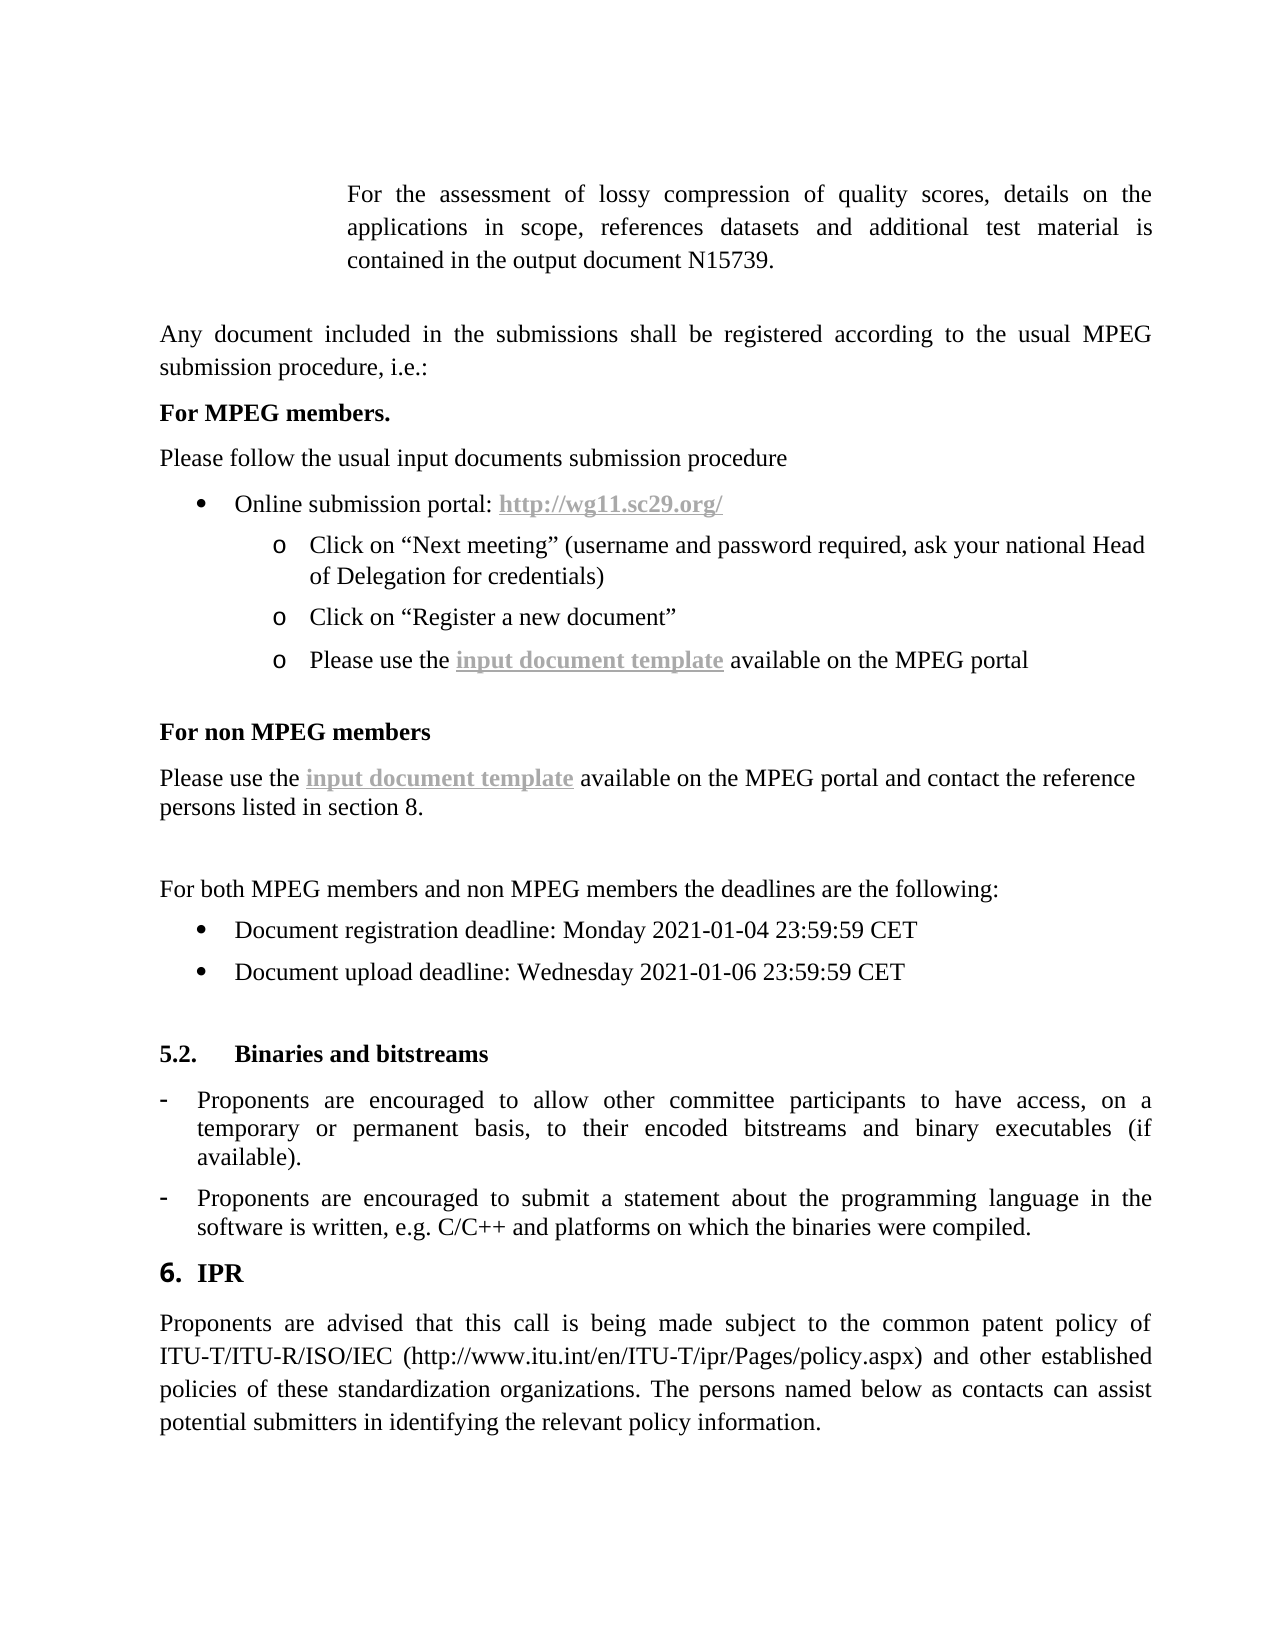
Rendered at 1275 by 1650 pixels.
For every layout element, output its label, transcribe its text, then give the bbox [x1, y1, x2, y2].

list Document registration deadline: Monday 2021-01-04 23:59:59 CET [197, 915, 1153, 944]
list Please use the input document template available on the MPEG portal [272, 645, 1153, 676]
text Please follow the usual input documents submission procedure [159, 443, 1153, 472]
list Document upload deadline: Wednesday 2021-01-06 23:59:59 CET [197, 957, 1153, 985]
text Please use the input document template available on the MPEG portal and contact the reference persons listed in section 8. [159, 763, 1153, 820]
list Online submission portal: http://wg11.sc29.org/ [197, 489, 1153, 517]
text For the assessment of lossy compression of quality scores, details on the applications in scope, references datasets and additional test material is contained in the output document N15739. [347, 179, 1153, 273]
text Proponents are advised that this call is being made subject to the common patent policy of ITU-T/ITU-R/ISO/IEC (http://www.itu.int/en/ITU-T/ipr/Pages/policy.aspx) and other established policies of these standardization organizations. The persons named below as contacts can assist potential submitters in identifying the relevant policy information. [159, 1308, 1153, 1436]
text For non MPEG members [159, 717, 1153, 746]
list Click on “Next meeting” (username and password required, ask your national Head of Delegation for credentials) [272, 530, 1153, 589]
list Proponents are encouraged to allow other committee participants to have access, on a temporary or permanent basis, to their encoded bitstreams and binary executables (if available). [159, 1085, 1153, 1171]
subtitle IPR [159, 1253, 1153, 1290]
text For both MPEG members and non MPEG members the deadlines are the following: [159, 874, 1153, 903]
text Any document included in the submissions shall be registered according to the usual MPEG submission procedure, i.e.: [159, 319, 1153, 381]
subtitle Binaries and bitstreams [159, 1039, 1153, 1068]
text For MPEG members. [159, 398, 1153, 426]
list Proponents are encouraged to submit a statement about the programming language in the software is written, e.g. C/C++ and platforms on which the binaries were compiled. [159, 1183, 1153, 1241]
list Click on “Register a new document” [272, 602, 1153, 633]
